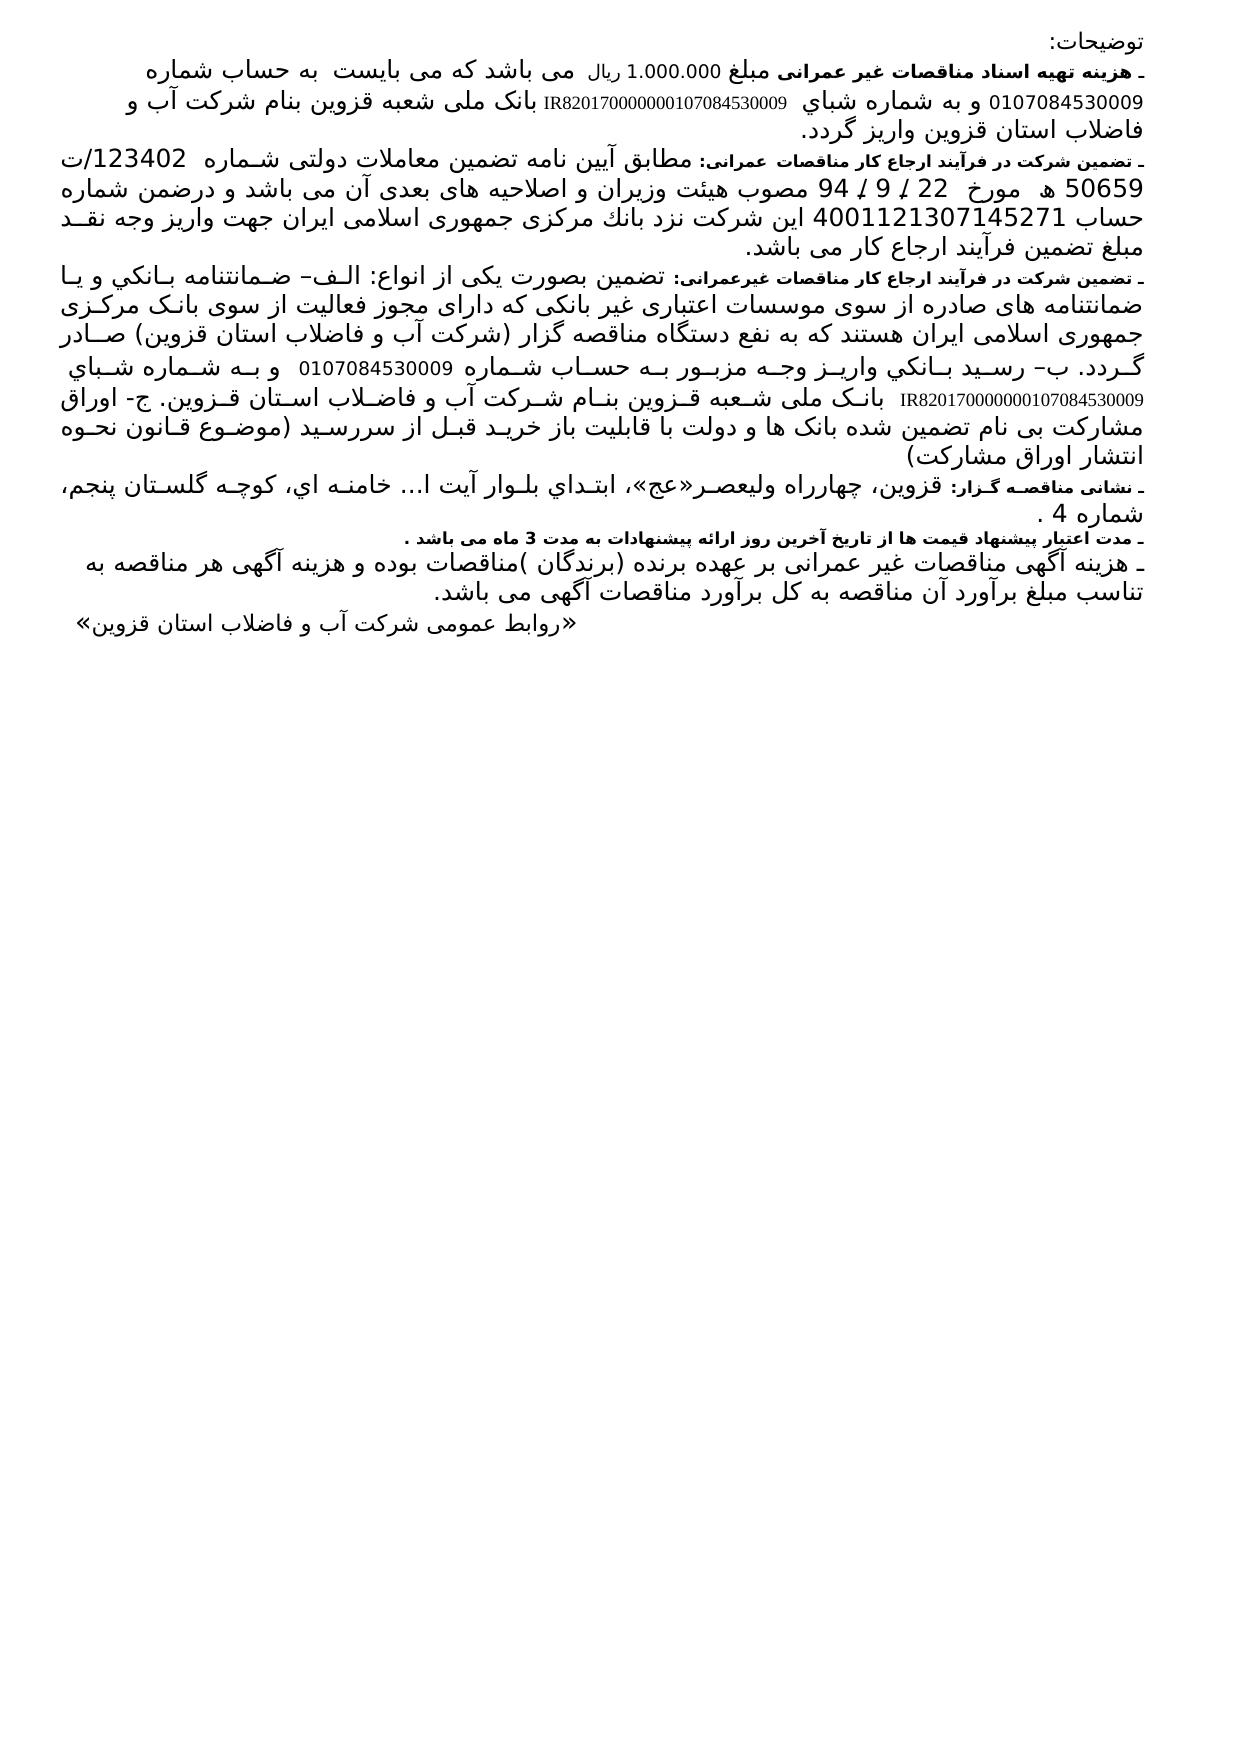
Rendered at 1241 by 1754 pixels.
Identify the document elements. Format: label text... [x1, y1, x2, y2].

text ـ تضمين شركت در فرآیند ارجاع کار مناقصات عمرانی: مطابق آیین نامه تضمین معاملات دولتی شماره 123402/ت50659 ھ مورخ 22 / 9 / 94 مصوب هیئت وزیران و اصلاحیه های بعدی آن می باشد و درضمن شماره حساب 4001121307145271 اين شركت نزد بانك مرکزی جمهوری اسلامی ایران جهت واریز وجه نقد مبلغ تضمین فرآیند ارجاع کار می باشد. [60, 144, 1144, 261]
text ـ هزینه تهیه اسناد مناقصات غیر عمرانی مبلغ 1.000.000 ريال می باشد که می بایست به حساب شماره 0107084530009 و به شماره شباي IR820170000000107084530009 بانک ملی شعبه قزوین بنام شرکت آب و فاضلاب استان قزوین واریز گردد. [75, 55, 1144, 144]
text ـ هزینه آگهی مناقصات غیر عمرانی بر عهده برنده (برندگان )مناقصات بوده و هزینه آگهی هر مناقصه به تناسب مبلغ برآورد آن مناقصه به کل برآورد مناقصات آگهی می باشد. [75, 548, 1144, 606]
text «روابط عمومی شرکت آب و فاضلاب استان قزوین» [75, 606, 1144, 638]
text توضیحات: [75, 28, 1144, 55]
text ـ تضمين شركت در فرآیند ارجاع کار مناقصات غیرعمرانی: تضمین بصورت یکی از انواع: الف– ضمانتنامه بانكي و یا ضمانتنامه های صادره از سوی موسسات اعتباری غیر بانکی که دارای مجوز فعالیت از سوی بانک مرکزی جمهوری اسلامی ایران هستند که به نفع دستگاه مناقصه گزار (شرکت آب و فاضلاب استان قزوین) صادر گردد. ب– رسيد بانكي واريز وجه مزبور به حساب شماره 0107084530009 و به شماره شباي IR820170000000107084530009 بانک ملی شعبه قزوین بنام شرکت آب و فاضلاب استان قزوین. ج- اوراق مشارکت بی نام تضمین شده بانک ها و دولت با قابلیت باز خرید قبل از سررسید (موضوع قانون نحوه انتشار اوراق مشارکت) [60, 261, 1144, 470]
text ـ نشانی مناقصه گزار: قزوين، چهارراه وليعصر«عج»، ابتداي بلوار آيت ا... خامنه اي، كوچه گلستان پنجم، شماره 4 . [60, 470, 1144, 528]
text ـ مدت اعتبار پیشنهاد قیمت ها از تاریخ آخرین روز ارائه پیشنهادات به مدت 3 ماه می باشد . [60, 528, 1144, 548]
